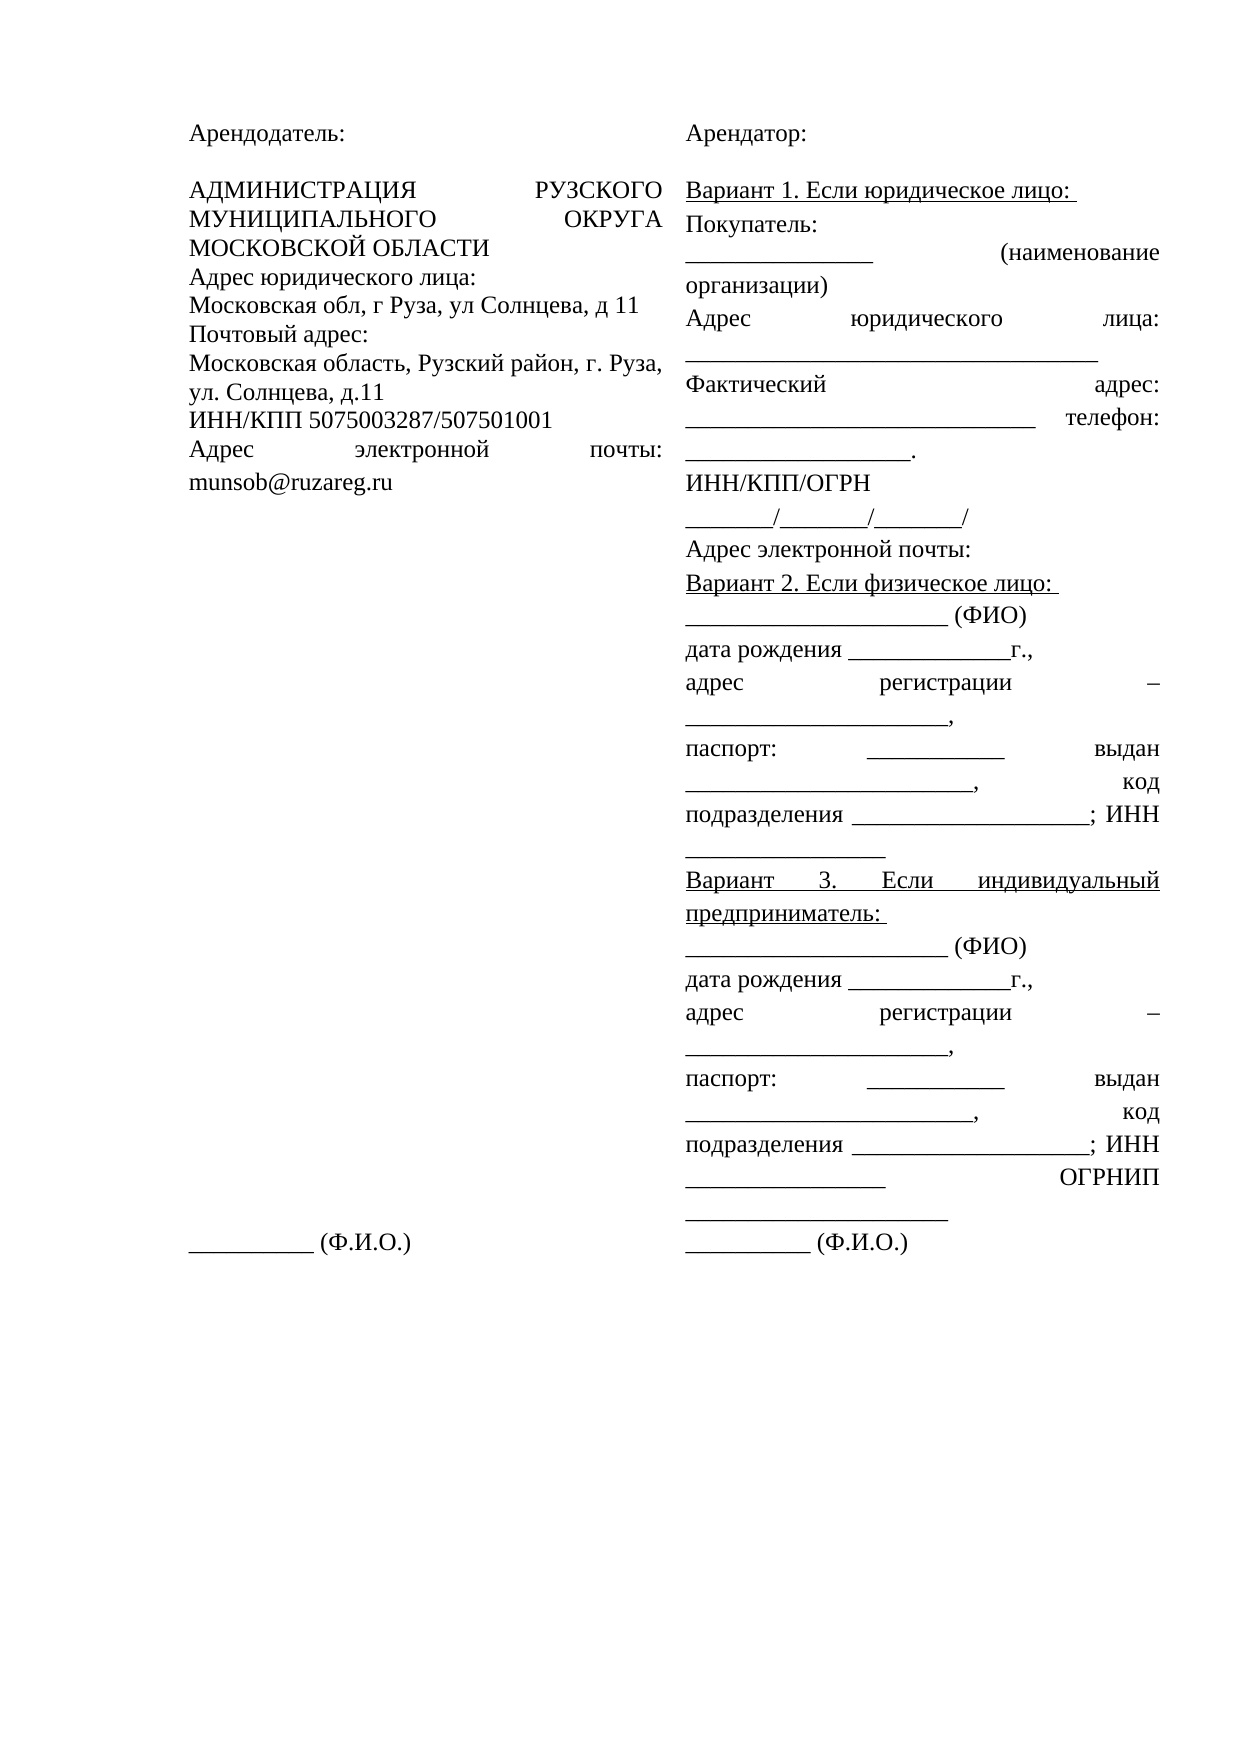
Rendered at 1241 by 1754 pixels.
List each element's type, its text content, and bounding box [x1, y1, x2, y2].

table_cell __________ (Ф.И.О.) [177, 1227, 674, 1285]
table_cell __________ (Ф.И.О.) [674, 1227, 1171, 1285]
table_header Арендодатель: АДМИНИСТРАЦИЯ РУЗСКОГО МУНИЦИПАЛЬНОГО ОКРУГА МОСКОВСКОЙ ОБЛАСТИ Адрес юридического лица: Московская обл, г Руза, ул Солнцева, д 11 Почтовый адрес: Московская область, Рузский район, г. Руза, ул. Солнцева, д.11 ИНН/КПП 5075003287/507501001 Адрес электронной почты: munsob@ruzareg.ru [177, 118, 674, 1227]
table_header Арендатор: Вариант 1. Если юридическое лицо: Покупатель: _______________ (наименование организации) Адрес юридического лица: _________________________________ Фактический адрес: ____________________________ телефон: __________________. ИНН/КПП/ОГРН _______/_______/_______/ Адрес электронной почты: Вариант 2. Если физическое лицо: _____________________ (ФИО) дата рождения _____________г., адрес регистрации – _____________________, паспорт: ___________ выдан _______________________, код подразделения ___________________; ИНН ________________ Вариант 3. Если индивидуальный предприниматель: _____________________ (ФИО) дата рождения _____________г., адрес регистрации – _____________________, паспорт: ___________ выдан _______________________, код подразделения ___________________; ИНН ________________ ОГРНИП _____________________ [674, 118, 1171, 1227]
